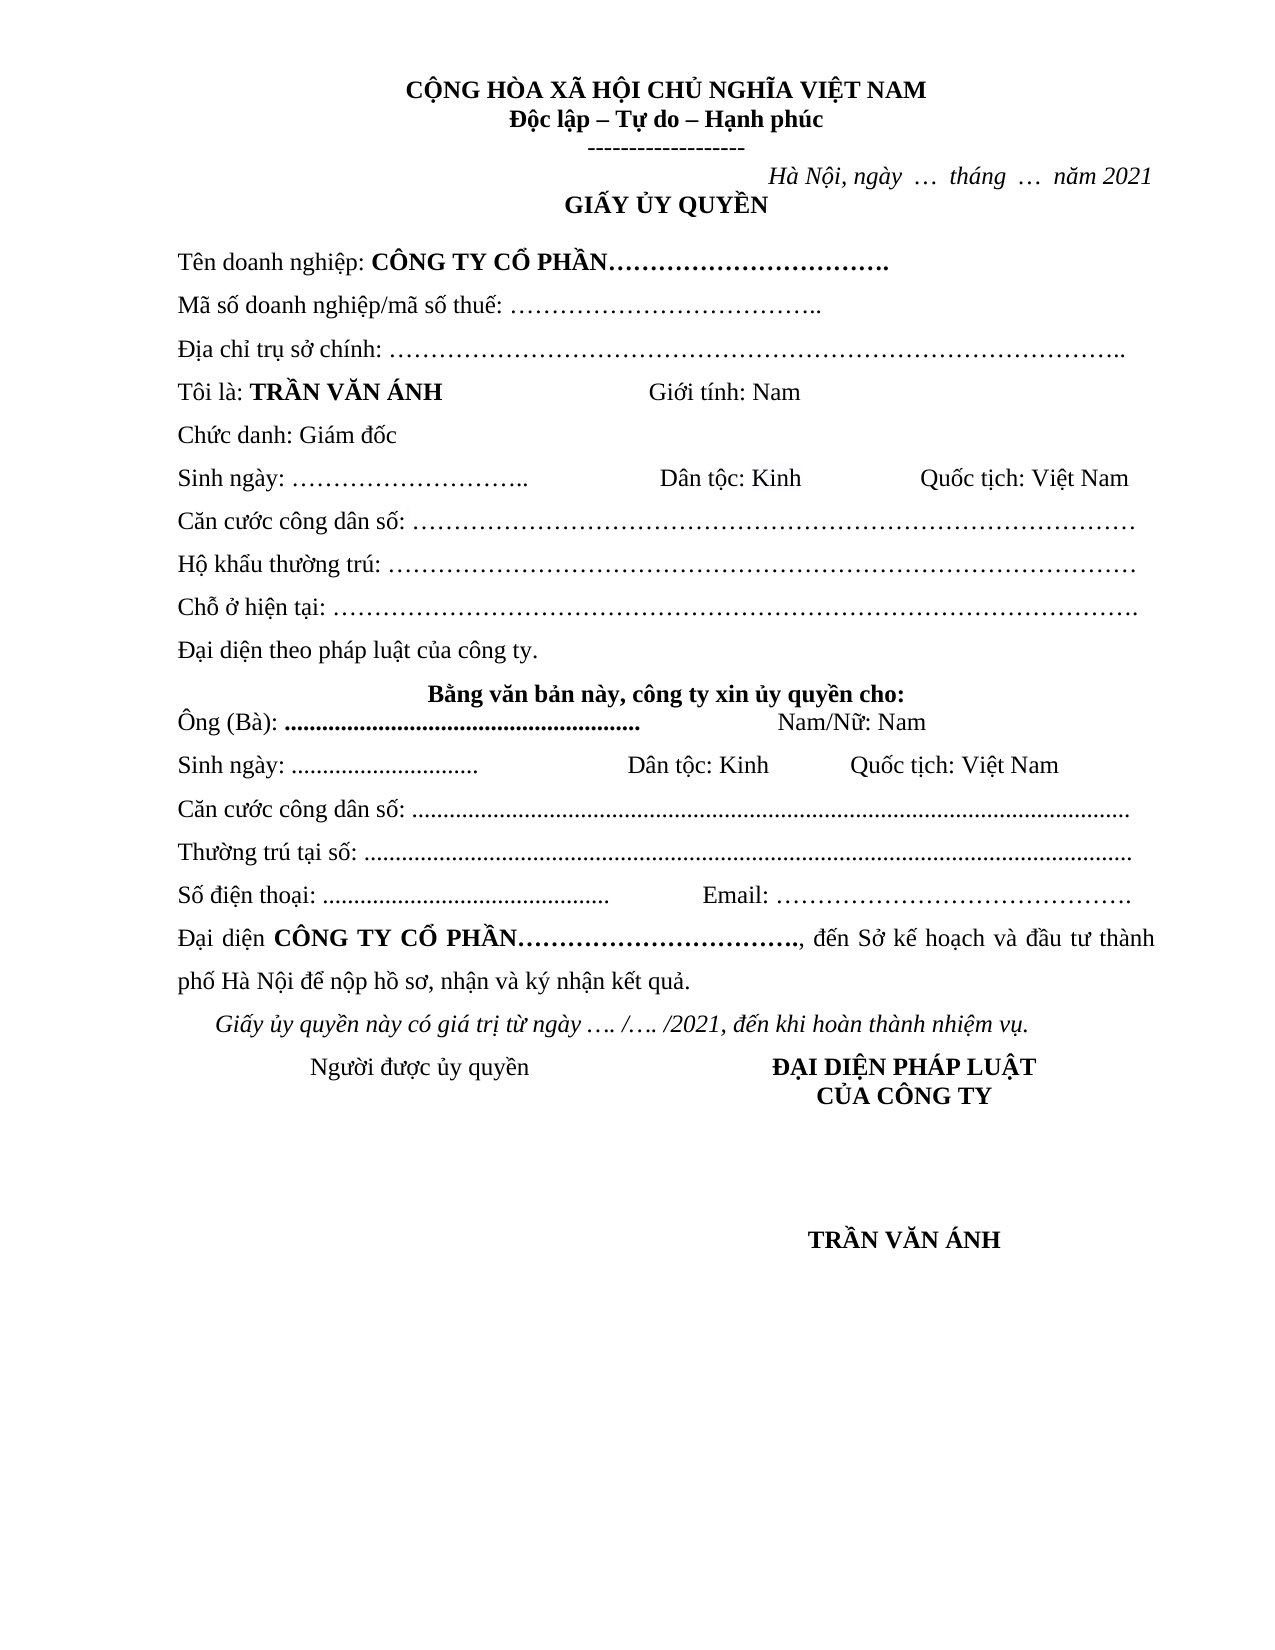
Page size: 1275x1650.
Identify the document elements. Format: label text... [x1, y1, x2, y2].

text CỘNG HÒA XÃ HỘI CHỦ NGHĨA VIỆT NAM [177, 75, 1155, 104]
text Tên doanh nghiệp: CÔNG TY CỔ PHẦN……………………………. [177, 247, 1155, 276]
text Đại diện theo pháp luật của công ty. [177, 636, 1155, 664]
text Căn cước công dân số: ................................................................................................................... [177, 794, 1155, 822]
text Chỗ ở hiện tại: ……………………………………………………………………………………. [177, 592, 1155, 621]
text Bằng văn bản này, công ty xin ủy quyền cho: [177, 679, 1155, 707]
text Thường trú tại số: ........................................................................................................................... [177, 837, 1155, 866]
text Địa chỉ trụ sở chính: …………………………………………………………………………….. [177, 334, 1155, 362]
text Độc lập – Tự do – Hạnh phúc [177, 104, 1155, 132]
text Hộ khẩu thường trú: ……………………………………………………………………………… [177, 549, 1155, 578]
text Sinh ngày: ............................../1993 Dân tộc: Kinh Quốc tịch: Việt Nam [177, 751, 1155, 779]
text Chức danh: Giám đốc [177, 420, 1155, 449]
text ------------------- [177, 132, 1155, 161]
text GIẤY ỦY QUYỀN [177, 190, 1155, 219]
text Ông (Bà): ......................................................... Nam/Nữ: Nam [177, 707, 1155, 736]
text Sinh ngày: ……………………….. Dân tộc: Kinh Quốc tịch: Việt Nam [177, 463, 751, 492]
text Tôi là: TRẦN VĂN ÁNH Giới tính: Nam [177, 377, 1155, 406]
text Căn cước công dân số: …………………………………………………………………………… [411, 506, 1155, 535]
text Giấy ủy quyền này có giá trị từ ngày …. /…. /2021, đến khi hoàn thành nhiệm vụ. [177, 1009, 1155, 1038]
text Căn cước công dân số: …………………………………………………………………………… [177, 506, 405, 535]
text Sinh ngày: ……………………….. Dân tộc: Kinh Quốc tịch: Việt Nam [801, 463, 1155, 492]
text Đại diện CÔNG TY CỔ PHẦN……………………………., đến Sở kế hoạch và đầu tư thành phố Hà Nội để nộp hồ sơ, nhận và ký nhận kết quả. [177, 923, 1155, 995]
table_header Người được ủy quyền [177, 1053, 662, 1254]
text Hà Nội, ngày … tháng … năm 2021 [177, 161, 1155, 190]
text Mã số doanh nghiệp/mã số thuế: ……………………………….. [177, 291, 1155, 319]
table_header ĐẠI DIỆN PHÁP LUẬT CỦA CÔNG TY TRẦN VĂN ÁNH [662, 1053, 1146, 1254]
text Số điện thoại: .............................................. Email: ……………………………………. [177, 880, 1155, 909]
